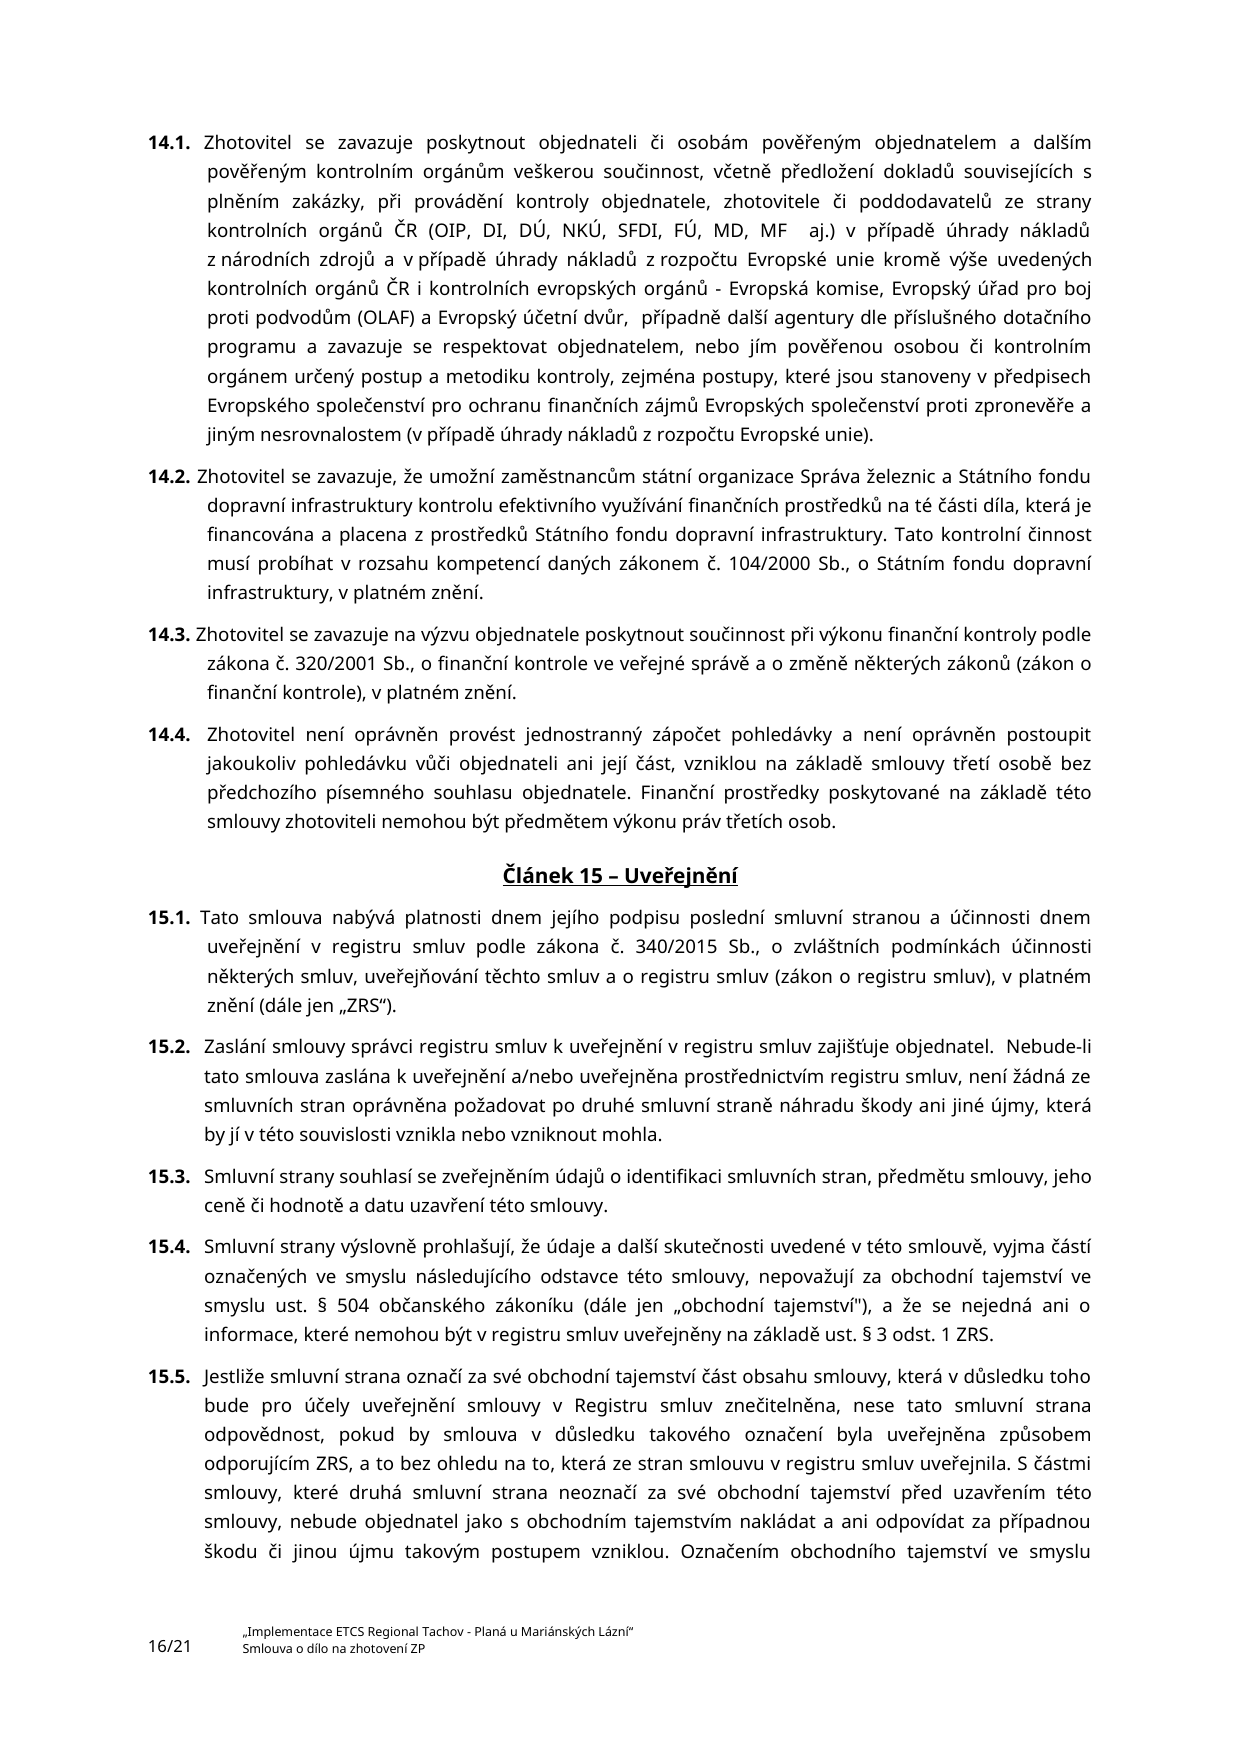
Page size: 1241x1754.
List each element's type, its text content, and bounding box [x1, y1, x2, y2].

text 15.1. Tato smlouva nabývá platnosti dnem jejího podpisu poslední smluvní stranou a účinnosti dnem uveřejnění v registru smluv podle zákona č. 340/2015 Sb., o zvláštních podmínkách účinnosti některých smluv, uveřejňování těchto smluv a o registru smluv (zákon o registru smluv), v platném znění (dále jen „ZRS“). [148, 901, 1092, 1018]
subtitle Článek 15 – Uveřejnění [148, 860, 1092, 889]
text 14.3. Zhotovitel se zavazuje na výzvu objednatele poskytnout součinnost při výkonu finanční kontroly podle zákona č. 320/2001 Sb., o finanční kontrole ve veřejné správě a o změně některých zákonů (zákon o finanční kontrole), v platném znění. [148, 618, 1092, 706]
text 15.3. Smluvní strany souhlasí se zveřejněním údajů o identifikaci smluvních stran, předmětu smlouvy, jeho ceně či hodnotě a datu uzavření této smlouvy. [148, 1160, 1092, 1218]
text 15.4. Smluvní strany výslovně prohlašují, že údaje a další skutečnosti uvedené v této smlouvě, vyjma částí označených ve smyslu následujícího odstavce této smlouvy, nepovažují za obchodní tajemství ve smyslu ust. § 504 občanského zákoníku (dále jen „obchodní tajemství"), a že se nejedná ani o informace, které nemohou být v registru smluv uveřejněny na základě ust. § 3 odst. 1 ZRS. [148, 1231, 1092, 1347]
text 15.2. Zaslání smlouvy správci registru smluv k uveřejnění v registru smluv zajišťuje objednatel. Nebude-li tato smlouva zaslána k uveřejnění a/nebo uveřejněna prostřednictvím registru smluv, není žádná ze smluvních stran oprávněna požadovat po druhé smluvní straně náhradu škody ani jiné újmy, která by jí v této souvislosti vznikla nebo vzniknout mohla. [148, 1031, 1092, 1147]
text 14.1. Zhotovitel se zavazuje poskytnout objednateli či osobám pověřeným objednatelem a dalším pověřeným kontrolním orgánům veškerou součinnost, včetně předložení dokladů souvisejících s plněním zakázky, při provádění kontroly objednatele, zhotovitele či poddodavatelů ze strany kontrolních orgánů ČR (OIP, DI, DÚ, NKÚ, SFDI, FÚ, MD, MF aj.) v případě úhrady nákladů z národních zdrojů a v případě úhrady nákladů z rozpočtu Evropské unie kromě výše uvedených kontrolních orgánů ČR i kontrolních evropských orgánů - Evropská komise, Evropský úřad pro boj proti podvodům (OLAF) a Evropský účetní dvůr, případně další agentury dle příslušného dotačního programu a zavazuje se respektovat objednatelem, nebo jím pověřenou osobou či kontrolním orgánem určený postup a metodiku kontroly, zejména postupy, které jsou stanoveny v předpisech Evropského společenství pro ochranu finančních zájmů Evropských společenství proti zpronevěře a jiným nesrovnalostem (v případě úhrady nákladů z rozpočtu Evropské unie). [148, 126, 1092, 447]
text 14.4. Zhotovitel není oprávněn provést jednostranný zápočet pohledávky a není oprávněn postoupit jakoukoliv pohledávku vůči objednateli ani její část, vzniklou na základě smlouvy třetí osobě bez předchozího písemného souhlasu objednatele. Finanční prostředky poskytované na základě této smlouvy zhotoviteli nemohou být předmětem výkonu práv třetích osob. [148, 718, 1092, 835]
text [148, 1360, 1092, 1564]
text 14.2. Zhotovitel se zavazuje, že umožní zaměstnancům státní organizace Správa železnic a Státního fondu dopravní infrastruktury kontrolu efektivního využívání finančních prostředků na té části díla, která je financována a placena z prostředků Státního fondu dopravní infrastruktury. Tato kontrolní činnost musí probíhat v rozsahu kompetencí daných zákonem č. 104/2000 Sb., o Státním fondu dopravní infrastruktury, v platném znění. [148, 460, 1092, 606]
